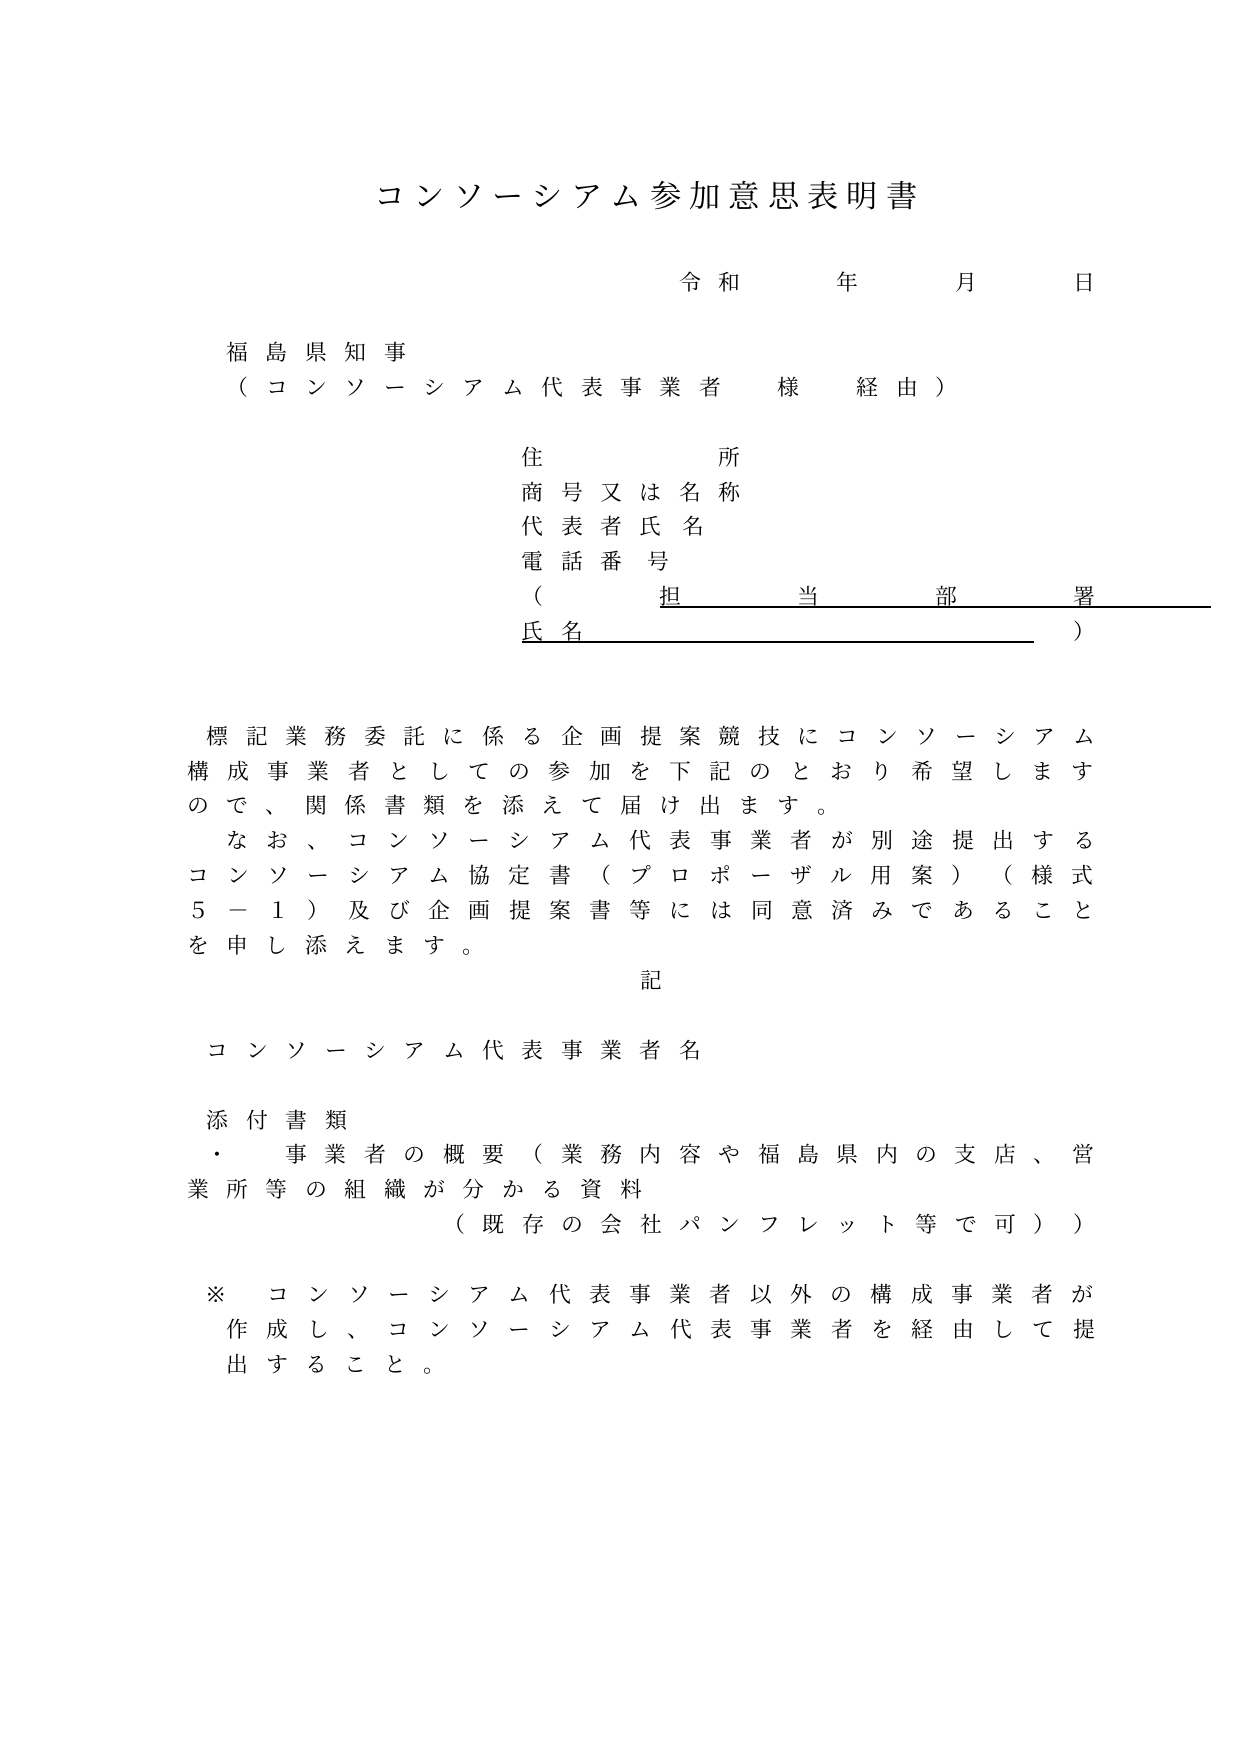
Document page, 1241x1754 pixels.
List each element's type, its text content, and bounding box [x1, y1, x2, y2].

text 記 [187, 962, 1112, 996]
text 標記業務委託に係る企画提案競技にコンソーシアム構成事業者としての参加を下記のとおり希望しますので、関係書類を添えて届け出ます。 [187, 717, 1112, 822]
text （担当部署 氏名 ） [522, 578, 1112, 647]
text ・ 事業者の概要（業務内容や福島県内の支店、営業所等の組織が分かる資料 [187, 1136, 1112, 1206]
text 代表者氏名 [522, 508, 1112, 543]
text （既存の会社パンフレット等で可）） [207, 1206, 1112, 1241]
text 商号又は名称 [522, 473, 1112, 508]
text 添付書類 [187, 1101, 1112, 1136]
text 令和 年 月 日 [187, 264, 1112, 298]
text コンソーシアム代表事業者名 [187, 1031, 1112, 1066]
text 福島県知事 [187, 333, 1112, 368]
text （コンソーシアム代表事業者 様 経由） [187, 368, 1112, 403]
text なお、コンソーシアム代表事業者が別途提出するコンソーシアム協定書（プロポーザル用案）（様式５－１）及び企画提案書等には同意済みであることを申し添えます。 [187, 822, 1112, 962]
text コンソーシアム参加意思表明書 [187, 159, 1112, 229]
text 電話番号 [522, 543, 1112, 578]
text 住 所 [522, 438, 1112, 473]
text ※ コンソーシアム代表事業者以外の構成事業者が作成し、コンソーシアム代表事業者を経由して提出すること。 [207, 1276, 1112, 1380]
